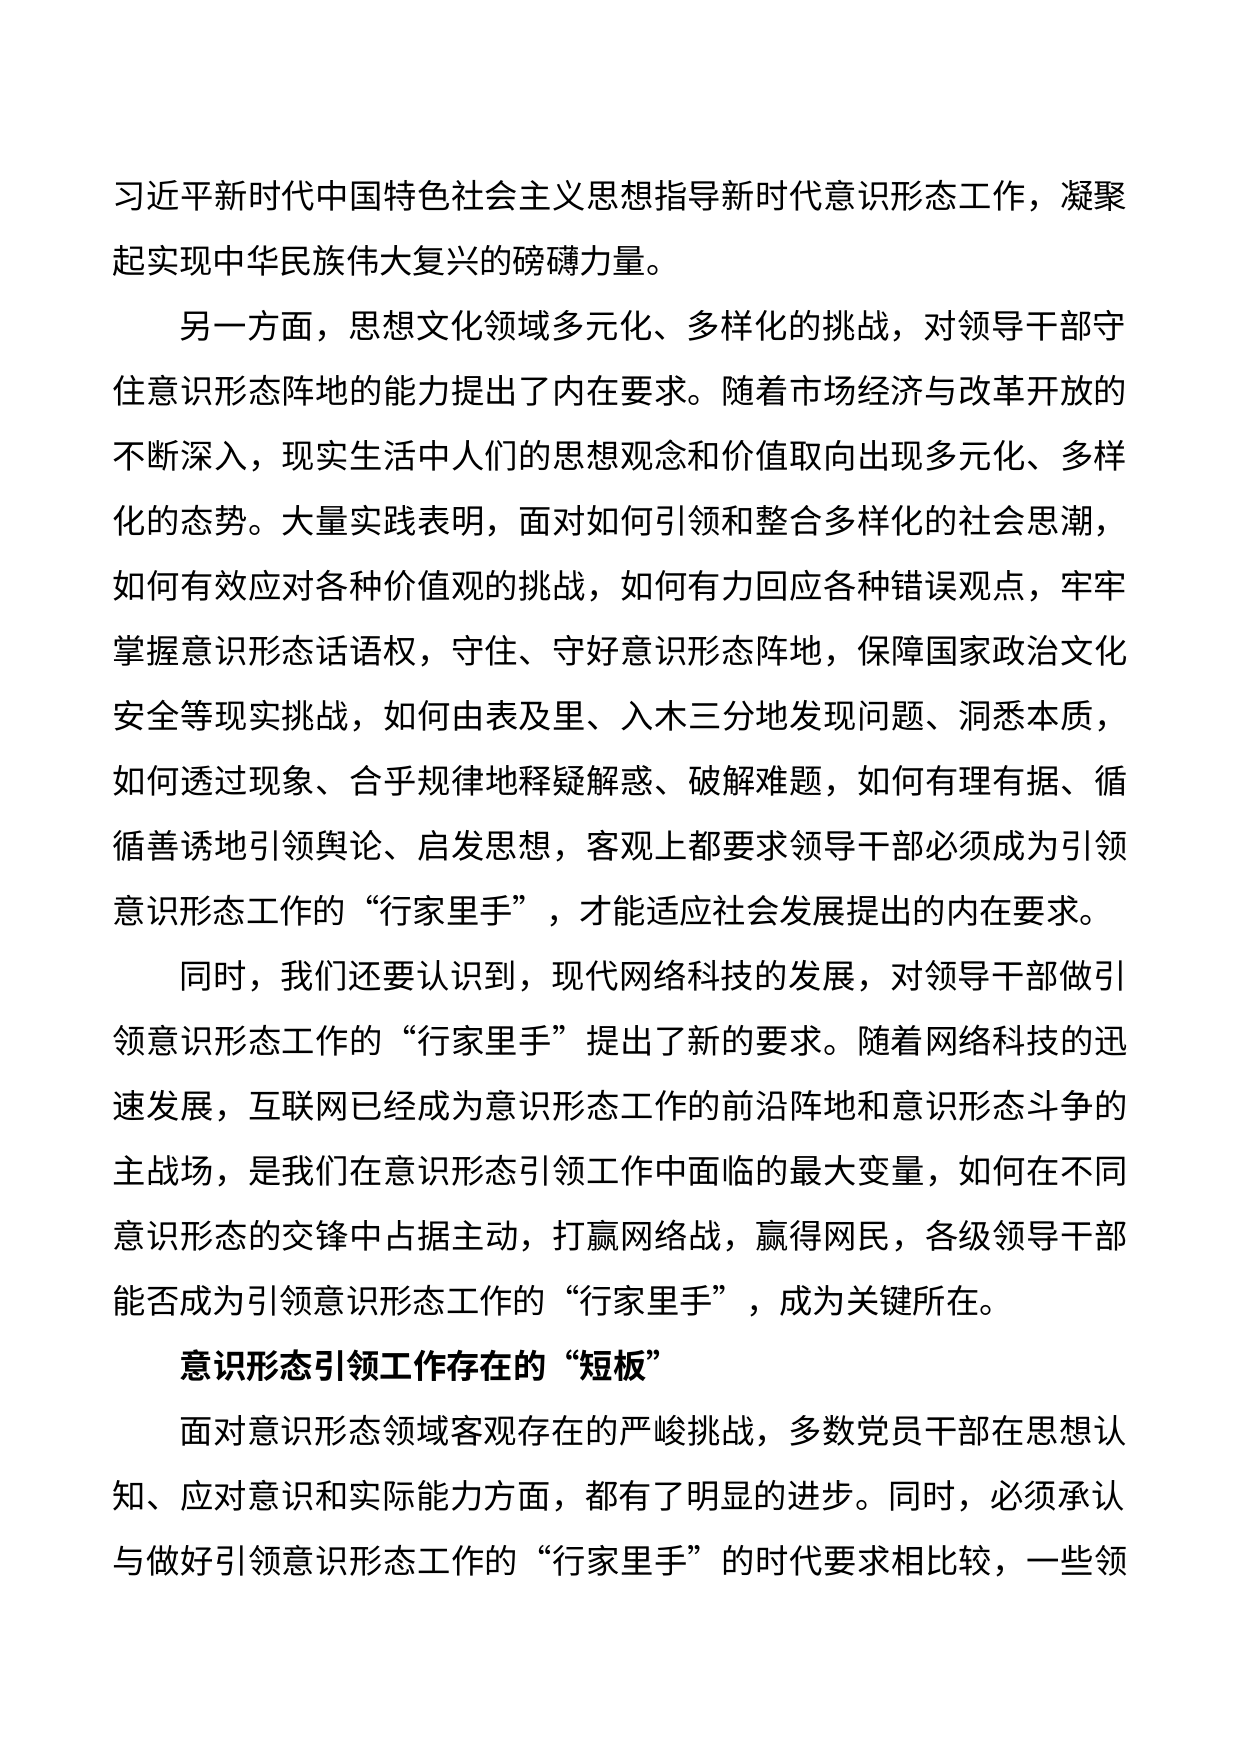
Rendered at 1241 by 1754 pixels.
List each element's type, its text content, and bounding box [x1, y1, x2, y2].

text 意识形态引领工作存在的“短板” [112, 1332, 1128, 1397]
text 同时，我们还要认识到，现代网络科技的发展，对领导干部做引领意识形态工作的“行家里手”提出了新的要求。随着网络科技的迅速发展，互联网已经成为意识形态工作的前沿阵地和意识形态斗争的主战场，是我们在意识形态引领工作中面临的最大变量，如何在不同意识形态的交锋中占据主动，打赢网络战，赢得网民，各级领导干部能否成为引领意识形态工作的“行家里手”，成为关键所在。 [112, 942, 1128, 1332]
text 另一方面，思想文化领域多元化、多样化的挑战，对领导干部守住意识形态阵地的能力提出了内在要求。随着市场经济与改革开放的不断深入，现实生活中人们的思想观念和价值取向出现多元化、多样化的态势。大量实践表明，面对如何引领和整合多样化的社会思潮，如何有效应对各种价值观的挑战，如何有力回应各种错误观点，牢牢掌握意识形态话语权，守住、守好意识形态阵地，保障国家政治文化安全等现实挑战，如何由表及里、入木三分地发现问题、洞悉本质，如何透过现象、合乎规律地释疑解惑、破解难题，如何有理有据、循循善诱地引领舆论、启发思想，客观上都要求领导干部必须成为引领意识形态工作的“行家里手”，才能适应社会发展提出的内在要求。 [112, 292, 1128, 942]
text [112, 1397, 1128, 1592]
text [112, 162, 1128, 292]
